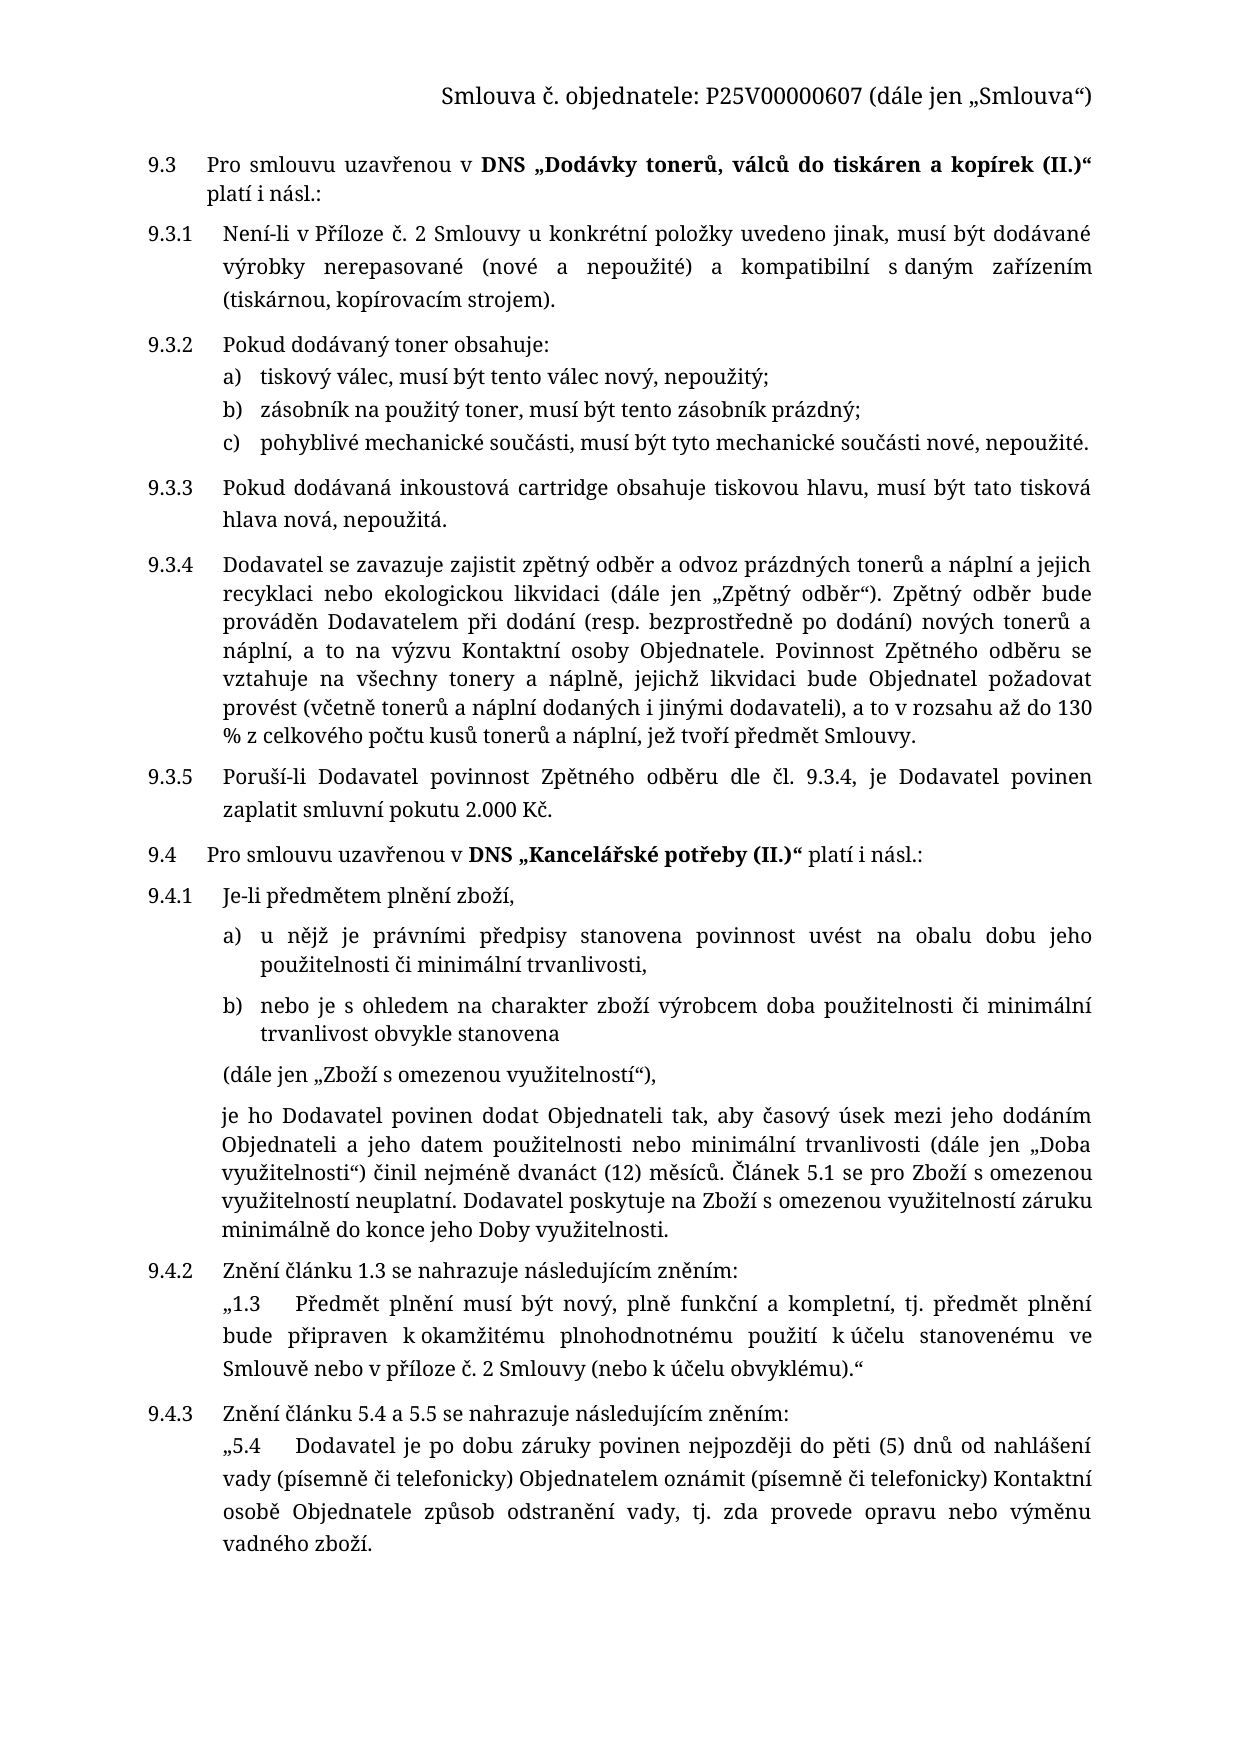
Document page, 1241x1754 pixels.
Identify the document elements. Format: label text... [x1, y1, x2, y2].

list Pokud dodávaná inkoustová cartridge obsahuje tiskovou hlavu, musí být tato tisková hlava nová, nepoužitá. [148, 473, 1093, 534]
list Pokud dodávaný toner obsahuje: [148, 330, 1093, 358]
list Znění článku 5.4 a 5.5 se nahrazuje následujícím zněním: [148, 1399, 1093, 1427]
list Poruší-li Dodavatel povinnost Zpětného odběru dle čl. 9.3.4, je Dodavatel povinen zaplatit smluvní pokutu 2.000 Kč. [148, 762, 1093, 823]
text je ho Dodavatel povinen dodat Objednateli tak, aby časový úsek mezi jeho dodáním Objednateli a jeho datem použitelnosti nebo minimální trvanlivosti (dále jen „Doba využitelnosti“) činil nejméně dvanáct (12) měsíců. Článek 5.1 se pro Zboží s omezenou využitelností neuplatní. Dodavatel poskytuje na Zboží s omezenou využitelností záruku minimálně do konce jeho Doby využitelnosti. [221, 1101, 1093, 1243]
list „1.3 Předmět plnění musí být nový, plně funkční a kompletní, tj. předmět plnění bude připraven k okamžitému plnohodnotnému použití k účelu stanovenému ve Smlouvě nebo v příloze č. 2 Smlouvy (nebo k účelu obvyklému).“ [223, 1289, 1093, 1382]
list Pro smlouvu uzavřenou v DNS „Dodávky tonerů, válců do tiskáren a kopírek (II.)“ platí i násl.: [148, 150, 1093, 207]
list Znění článku 1.3 se nahrazuje následujícím zněním: [148, 1256, 1093, 1284]
list Není-li v Příloze č. 2 Smlouvy u konkrétní položky uvedeno jinak, musí být dodávané výrobky nerepasované (nové a nepoužité) a kompatibilní s daným zařízením (tiskárnou, kopírovacím strojem). [148, 219, 1093, 313]
list Dodavatel se zavazuje zajistit zpětný odběr a odvoz prázdných tonerů a náplní a jejich recyklaci nebo ekologickou likvidaci (dále jen „Zpětný odběr“). Zpětný odběr bude prováděn Dodavatelem při dodání (resp. bezprostředně po dodání) nových tonerů a náplní, a to na výzvu Kontaktní osoby Objednatele. Povinnost Zpětného odběru se vztahuje na všechny tonery a náplně, jejichž likvidaci bude Objednatel požadovat provést (včetně tonerů a náplní dodaných i jinými dodavateli), a to v rozsahu až do 130 % z celkového počtu kusů tonerů a náplní, jež tvoří předmět Smlouvy. [148, 551, 1093, 749]
list zásobník na použitý toner, musí být tento zásobník prázdný; [223, 395, 1093, 423]
list Je-li předmětem plnění zboží, [148, 881, 1093, 909]
list Pro smlouvu uzavřenou v DNS „Kancelářské potřeby (II.)“ platí i násl.: [148, 840, 1093, 868]
list pohyblivé mechanické součásti, musí být tyto mechanické součásti nové, nepoužité. [223, 428, 1093, 456]
list u nějž je právními předpisy stanovena povinnost uvést na obalu dobu jeho použitelnosti či minimální trvanlivosti, [223, 922, 1093, 978]
list nebo je s ohledem na charakter zboží výrobcem doba použitelnosti či minimální trvanlivost obvykle stanovena [223, 991, 1093, 1048]
list tiskový válec, musí být tento válec nový, nepoužitý; [223, 362, 1093, 391]
list „5.4 Dodavatel je po dobu záruky povinen nejpozději do pěti (5) dnů od nahlášení vady (písemně či telefonicky) Objednatelem oznámit (písemně či telefonicky) Kontaktní osobě Objednatele způsob odstranění vady, tj. zda provede opravu nebo výměnu vadného zboží. [223, 1432, 1093, 1558]
text (dále jen „Zboží s omezenou využitelností“), [223, 1060, 1093, 1089]
